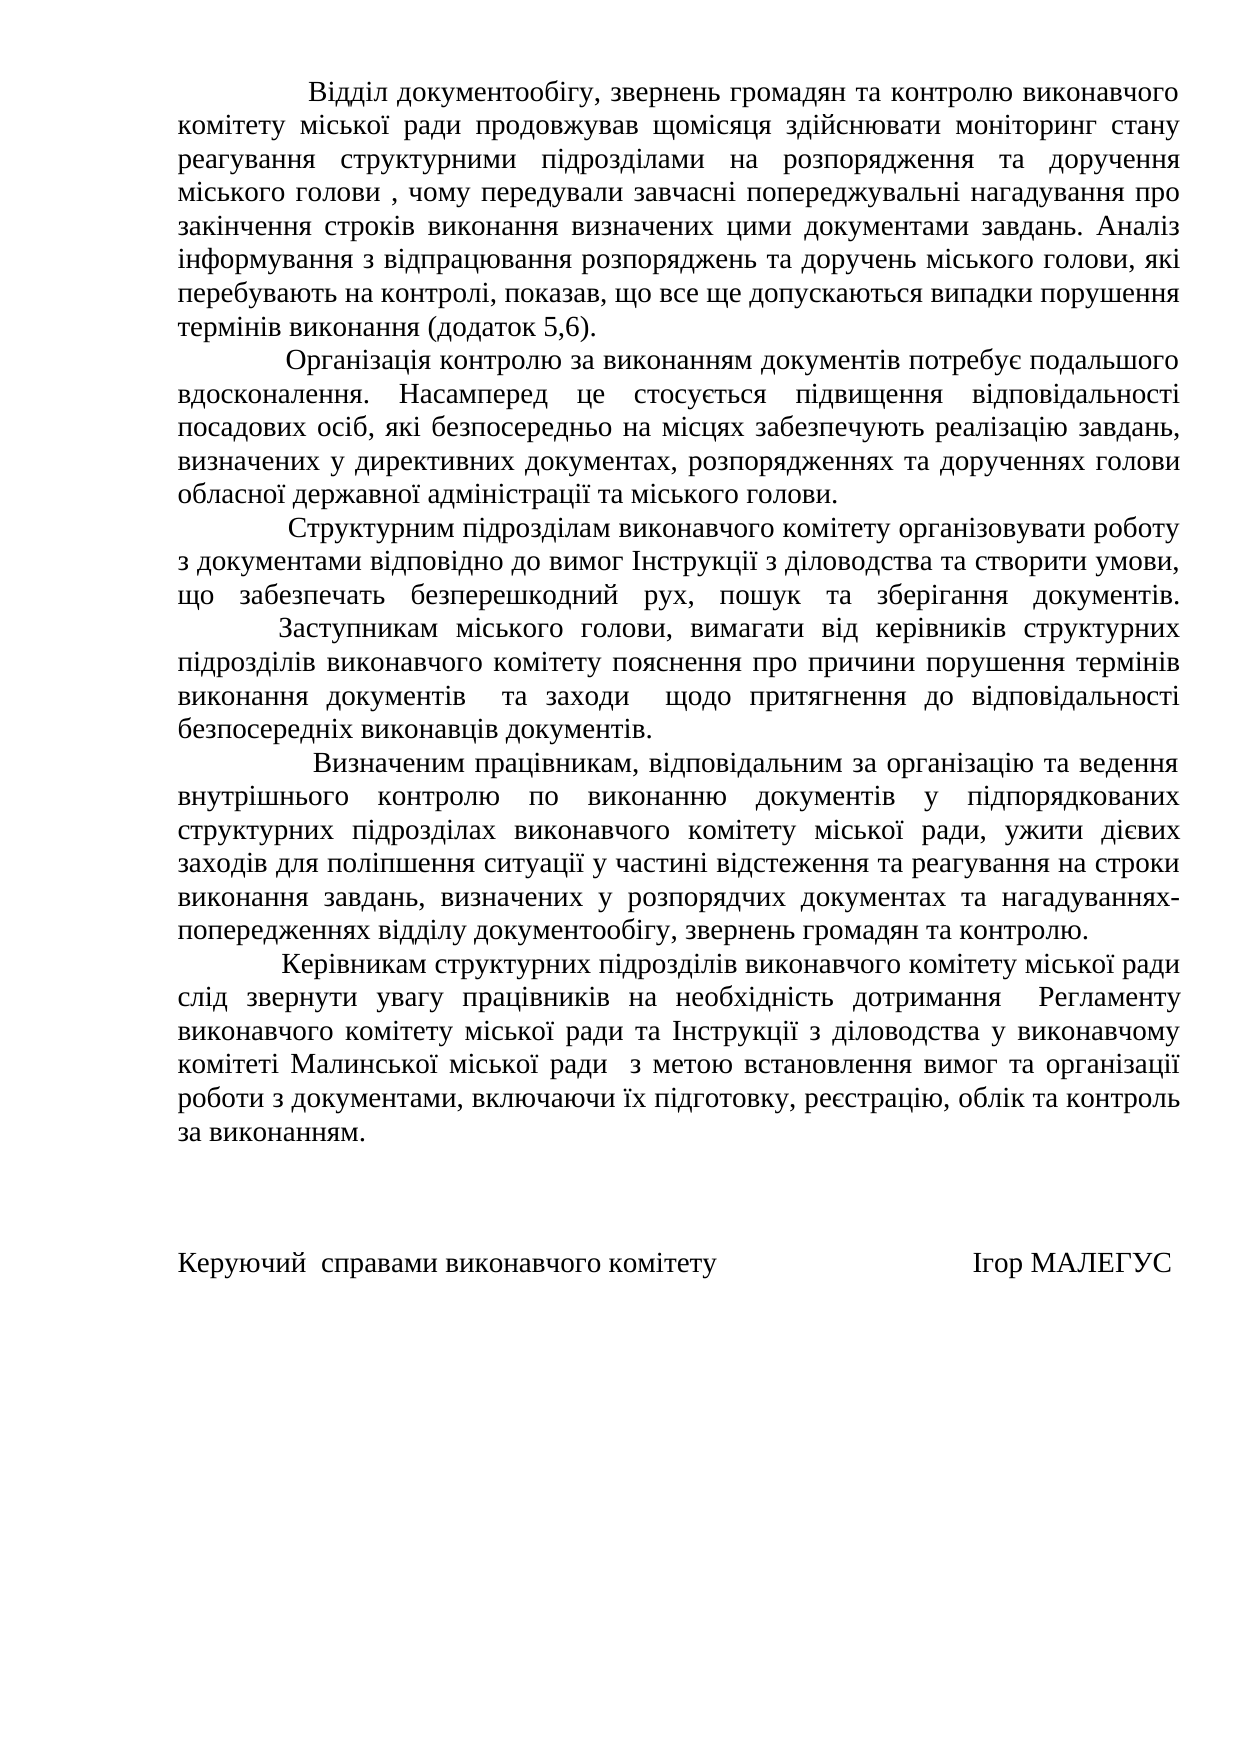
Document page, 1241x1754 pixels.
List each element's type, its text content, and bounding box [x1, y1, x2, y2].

text Керівникам структурних підрозділів виконавчого комітету міської ради слід звернути увагу працівників на необхідність дотримання Регламенту виконавчого комітету міської ради та Інструкції з діловодства у виконавчому комітеті Малинської міської ради з метою встановлення вимог та організації роботи з документами, включаючи їх підготовку, реєстрацію, облік та контроль за виконанням. [177, 946, 1181, 1147]
text Відділ документообігу, звернень громадян та контролю виконавчого комітету міської ради продовжував щомісяця здійснювати моніторинг стану реагування структурними підрозділами на розпорядження та доручення міського голови , чому передували завчасні попереджувальні нагадування про закінчення строків виконання визначених цими документами завдань. Аналіз інформування з відпрацювання розпоряджень та доручень міського голови, які перебувають на контролі, показав, що все ще допускаються випадки порушення термінів виконання (додаток 5,6). [177, 74, 1181, 342]
text Структурним підрозділам виконавчого комітету організовувати роботу з документами відповідно до вимог Інструкції з діловодства та створити умови, що забезпечать безперешкодний рух, пошук та зберігання документів. З Заступникам міського голови, вимагати від керівників структурних підрозділів виконавчого комітету пояснення про причини порушення термінів виконання документів та заходи щодо притягнення до відповідальності безпосередніх виконавців документів. [177, 510, 1181, 745]
text Визначеним працівникам, відповідальним за організацію та ведення внутрішнього контролю по виконанню документів у підпорядкованих структурних підрозділах виконавчого комітету міської ради, ужити дієвих заходів для поліпшення ситуації у частині відстеження та реагування на строки виконання завдань, визначених у розпорядчих документах та нагадуваннях-попередженнях відділу документообігу, звернень громадян та контролю. [177, 745, 1181, 946]
text Організація контролю за виконанням документів потребує подальшого вдосконалення. Насамперед це стосується підвищення відповідальності посадових осіб, які безпосередньо на місцях забезпечують реалізацію завдань, визначених у директивних документах, розпорядженнях та дорученнях голови обласної державної адміністрації та міського голови. [177, 342, 1181, 510]
text Керуючий справами виконавчого комітету Ігор МАЛЕГУС [177, 1245, 1181, 1279]
